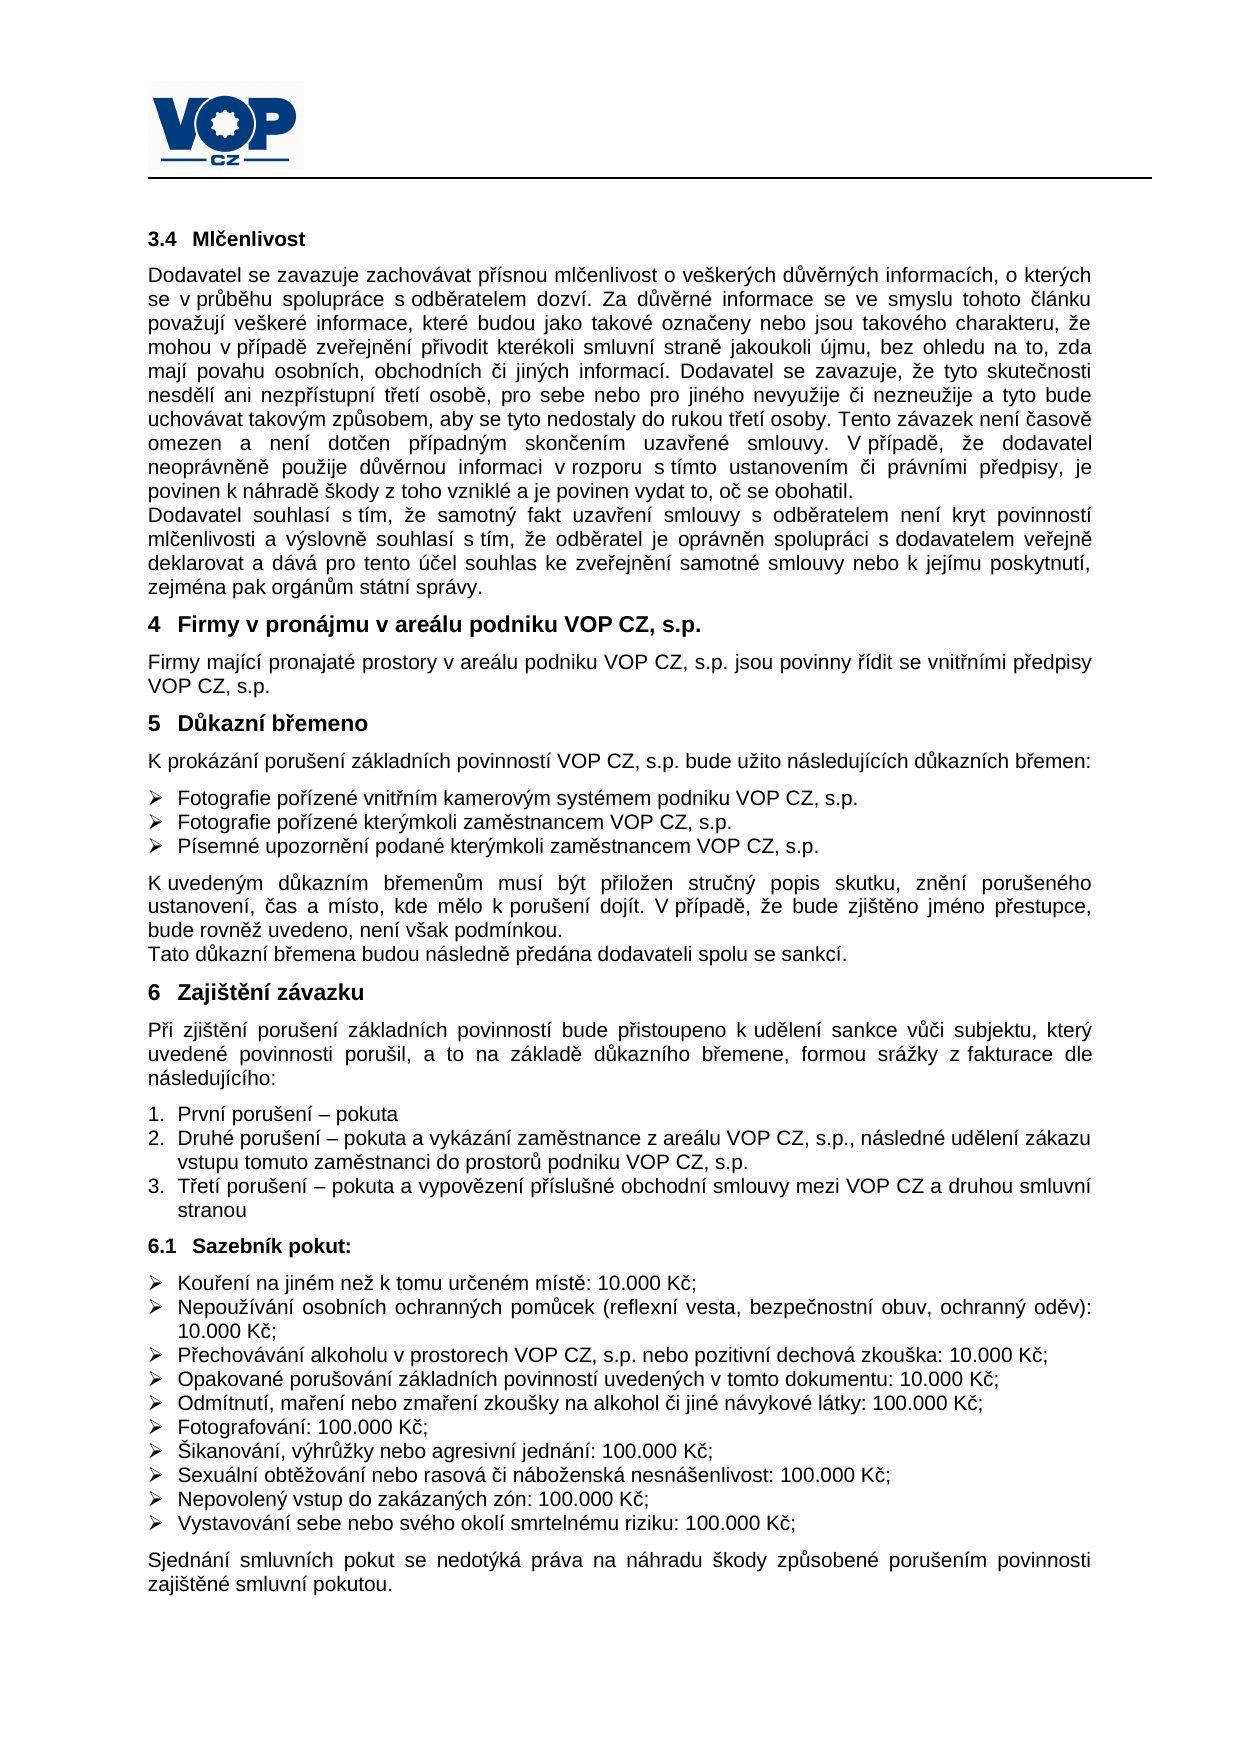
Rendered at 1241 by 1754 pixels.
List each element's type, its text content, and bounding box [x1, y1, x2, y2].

text Firmy mající pronajaté prostory v areálu podniku VOP CZ, s.p. jsou povinny řídit se vnitřními předpisy VOP CZ, s.p. [148, 650, 1093, 698]
text Fotografie pořízené vnitřním kamerovým systémem podniku VOP CZ, s.p. [148, 786, 1093, 810]
text Sjednání smluvních pokut se nedotýká práva na náhradu škody způsobené porušením povinnosti zajištěné smluvní pokutou. [148, 1548, 1093, 1596]
text Přechovávání alkoholu v prostorech VOP CZ, s.p. nebo pozitivní dechová zkouška: 10.000 Kč; [148, 1343, 1093, 1367]
text Nepoužívání osobních ochranných pomůcek (reflexní vesta, bezpečnostní obuv, ochranný oděv): 10.000 Kč; [148, 1295, 1093, 1343]
text Fotografie pořízené kterýmkoli zaměstnancem VOP CZ, s.p. [148, 810, 1093, 834]
list První porušení – pokuta [148, 1102, 1093, 1126]
text Tato důkazní břemena budou následně předána dodavateli spolu se sankcí. [148, 942, 1093, 966]
subtitle Zajištění závazku [148, 979, 1093, 1005]
text Nepovolený vstup do zakázaných zón: 100.000 Kč; [148, 1487, 1093, 1511]
text Při zjištění porušení základních povinností bude přistoupeno k udělení sankce vůči subjektu, který uvedené povinnosti porušil, a to na základě důkazního břemene, formou srážky z fakturace dle následujícího: [148, 1017, 1093, 1089]
text Šikanování, výhrůžky nebo agresivní jednání: 100.000 Kč; [148, 1439, 1093, 1463]
text Sexuální obtěžování nebo rasová či náboženská nesnášenlivost: 100.000 Kč; [148, 1463, 1093, 1487]
text Vystavování sebe nebo svého okolí smrtelnému riziku: 100.000 Kč; [148, 1511, 1093, 1535]
text Dodavatel souhlasí s tím, že samotný fakt uzavření smlouvy s odběratelem není kryt povinností mlčenlivosti a výslovně souhlasí s tím, že odběratel je oprávněn spolupráci s dodavatelem veřejně deklarovat a dává pro tento účel souhlas ke zveřejnění samotné smlouvy nebo k jejímu poskytnutí, zejména pak orgánům státní správy. [148, 503, 1093, 598]
text Dodavatel se zavazuje zachovávat přísnou mlčenlivost o veškerých důvěrných informacích, o kterých se v průběhu spolupráce s odběratelem dozví. Za důvěrné informace se ve smyslu tohoto článku považují veškeré informace, které budou jako takové označeny nebo jsou takového charakteru, že mohou v případě zveřejnění přivodit kterékoli smluvní straně jakoukoli újmu, bez ohledu na to, zda mají povahu osobních, obchodních či jiných informací. Dodavatel se zavazuje, že tyto skutečnosti nesdělí ani nezpřístupní třetí osobě, pro sebe nebo pro jiného nevyužije či nezneužije a tyto bude uchovávat takovým způsobem, aby se tyto nedostaly do rukou třetí osoby. Tento závazek není časově omezen a není dotčen případným skončením uzavřené smlouvy. V případě, že dodavatel neoprávněně použije důvěrnou informaci v rozporu s tímto ustanovením či právními předpisy, je povinen k náhradě škody z toho vzniklé a je povinen vydat to, oč se obohatil. [148, 263, 1093, 503]
list Třetí porušení – pokuta a vypovězení příslušné obchodní smlouvy mezi VOP CZ a druhou smluvní stranou [148, 1174, 1093, 1222]
text Kouření na jiném než k tomu určeném místě: 10.000 Kč; [148, 1271, 1093, 1295]
picture [147, 81, 304, 170]
text K prokázání porušení základních povinností VOP CZ, s.p. bude užito následujících důkazních břemen: [148, 749, 1093, 773]
text Opakované porušování základních povinností uvedených v tomto dokumentu: 10.000 Kč; [148, 1367, 1093, 1391]
text Fotografování: 100.000 Kč; [148, 1415, 1093, 1439]
subtitle Důkazní břemeno [148, 710, 1093, 737]
list Druhé porušení – pokuta a vykázání zaměstnance z areálu VOP CZ, s.p., následné udělení zákazu vstupu tomuto zaměstnanci do prostorů podniku VOP CZ, s.p. [148, 1126, 1093, 1174]
subtitle Firmy v pronájmu v areálu podniku VOP CZ, s.p. [148, 611, 1093, 637]
text Odmítnutí, maření nebo zmaření zkoušky na alkohol či jiné návykové látky: 100.000 Kč; [148, 1391, 1093, 1415]
text K uvedeným důkazním břemenům musí být přiložen stručný popis skutku, znění porušeného ustanovení, čas a místo, kde mělo k porušení dojít. V případě, že bude zjištěno jméno přestupce, bude rovněž uvedeno, není však podmínkou. [148, 870, 1093, 942]
text Písemné upozornění podané kterýmkoli zaměstnancem VOP CZ, s.p. [148, 834, 1093, 858]
subtitle Sazebník pokut: [148, 1234, 1093, 1258]
subtitle Mlčenlivost [148, 227, 1093, 251]
